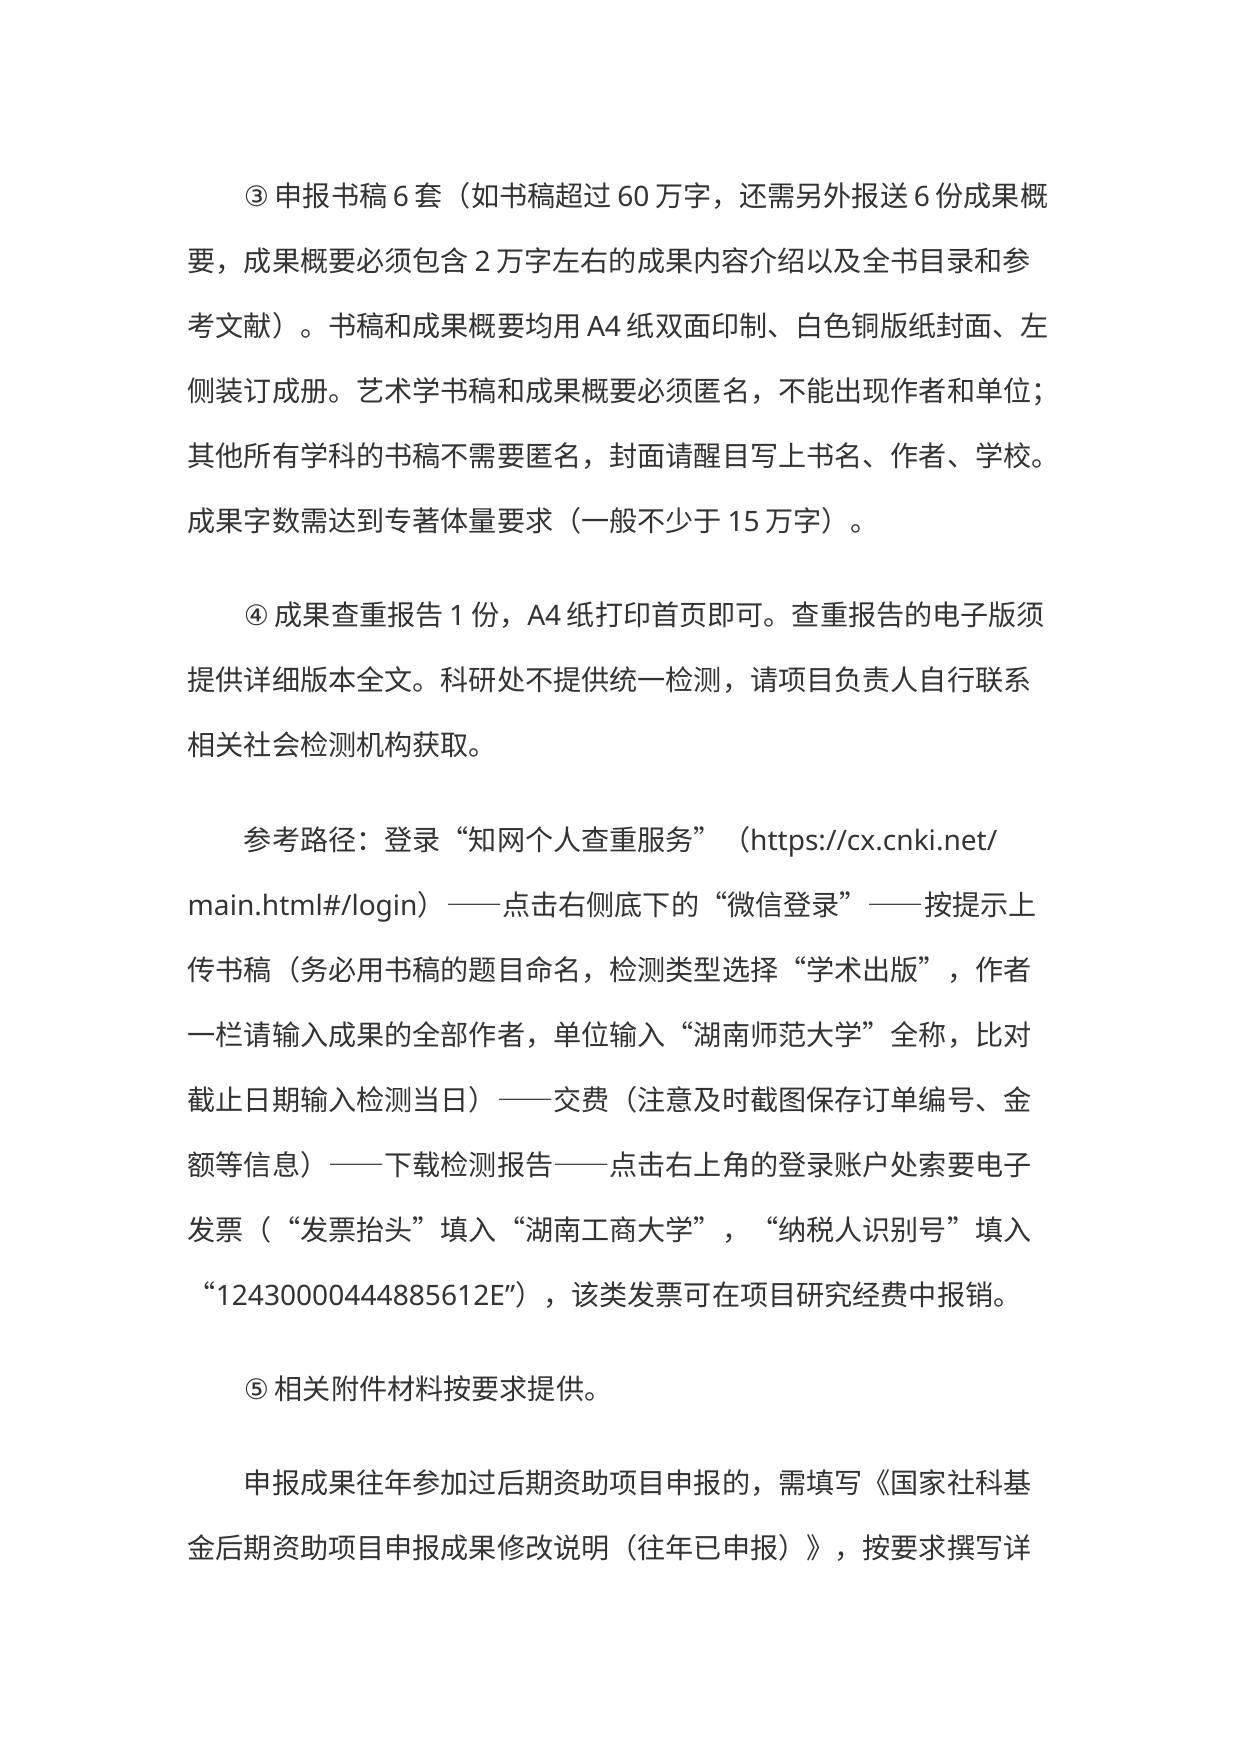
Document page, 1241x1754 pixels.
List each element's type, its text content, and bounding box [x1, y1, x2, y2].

text 参考路径：登录“知网个人查重服务”（https://cx.cnki.net/main.html#/login）——点击右侧底下的“微信登录”——按提示上传书稿（务必用书稿的题目命名，检测类型选择“学术出版”，作者一栏请输入成果的全部作者，单位输入“湖南师范大学”全称，比对截止日期输入检测当日）——交费（注意及时截图保存订单编号、金额等信息）——下载检测报告——点击右上角的登录账户处索要电子发票（“发票抬头”填入“湖南工商大学”，“纳税人识别号”填入“12430000444885612E”），该类发票可在项目研究经费中报销。 [187, 805, 1053, 1325]
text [187, 1449, 1053, 1579]
text ⑤相关附件材料按要求提供。 [187, 1354, 1053, 1419]
text ④成果查重报告1份，A4纸打印首页即可。查重报告的电子版须提供详细版本全文。科研处不提供统一检测，请项目负责人自行联系相关社会检测机构获取。 [187, 581, 1053, 776]
text ③申报书稿6套（如书稿超过60万字，还需另外报送6份成果概要，成果概要必须包含2万字左右的成果内容介绍以及全书目录和参考文献）。书稿和成果概要均用A4纸双面印制、白色铜版纸封面、左侧装订成册。艺术学书稿和成果概要必须匿名，不能出现作者和单位；其他所有学科的书稿不需要匿名，封面请醒目写上书名、作者、学校。成果字数需达到专著体量要求（一般不少于15万字）。 [187, 162, 1053, 552]
